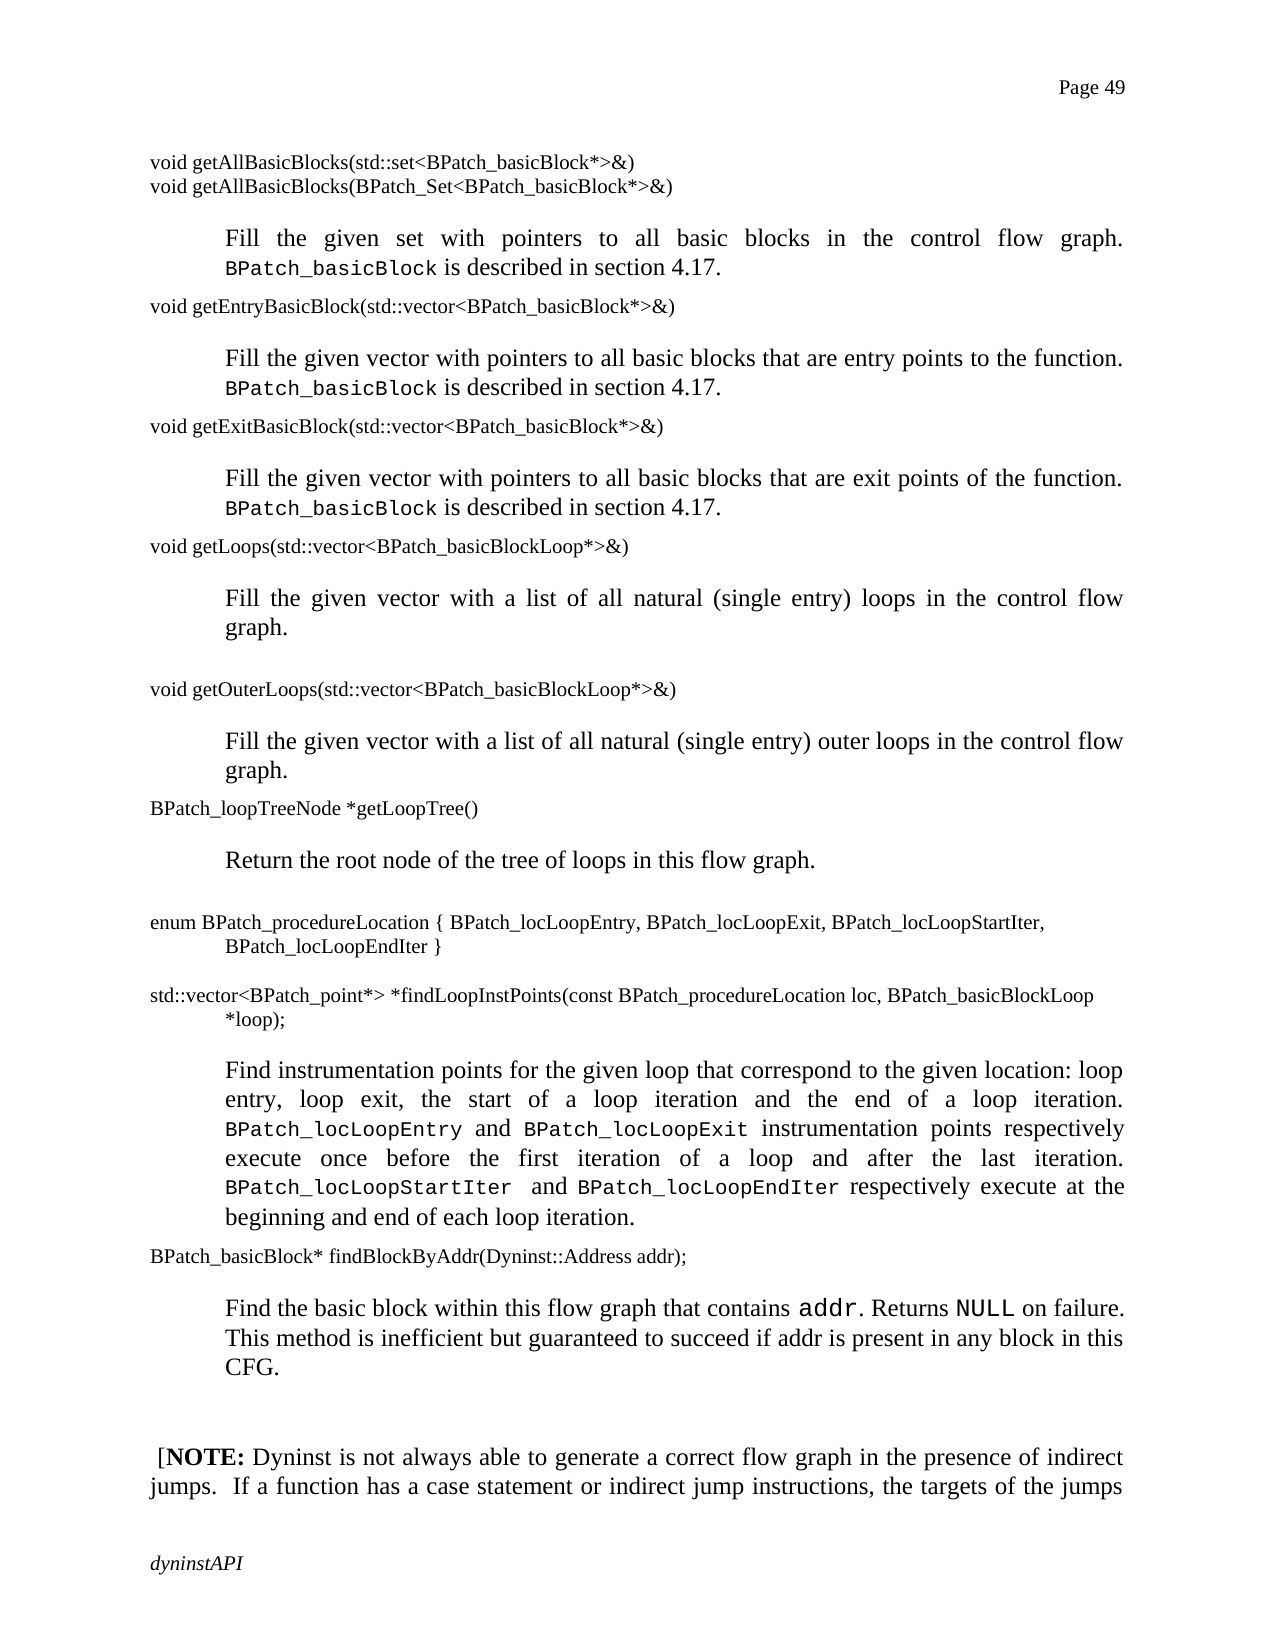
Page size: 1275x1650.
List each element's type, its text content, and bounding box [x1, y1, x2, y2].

text enum BPatch_procedureLocation { BPatch_locLoopEntry, BPatch_locLoopExit, BPatch_locLoopStartIter, BPatch_locLoopEndIter } [150, 910, 1125, 958]
text void getExitBasicBlock(std::vector<BPatch_basicBlock*>&) [150, 414, 1125, 438]
text void getOuterLoops(std::vector<BPatch_basicBlockLoop*>&) [150, 677, 1125, 701]
text BPatch_basicBlock* findBlockByAddr(Dyninst::Address addr); [150, 1243, 1125, 1268]
text Find the basic block within this flow graph that contains addr. Returns NULL on failure. This method is inefficient but guaranteed to succeed if addr is present in any block in this CFG. [225, 1293, 1125, 1381]
text std::vector<BPatch_point*> *findLoopInstPoints(const BPatch_procedureLocation loc, BPatch_basicBlockLoop *loop); [150, 982, 1125, 1031]
text void getAllBasicBlocks(BPatch_Set<BPatch_basicBlock*>&) [150, 174, 1125, 198]
text BPatch_loopTreeNode *getLoopTree() [150, 796, 1125, 820]
text void getLoops(std::vector<BPatch_basicBlockLoop*>&) [150, 534, 1125, 558]
list Find instrumentation points for the given loop that correspond to the given location: loop entry, loop exit, the start of a loop iteration and the end of a loop iteration. BPatch_locLoopEntry and BPatch_locLoopExit instrumentation points respectively execute once before the first iteration of a loop and after the last iteration. BPatch_locLoopStartIter and BPatch_locLoopEndIter respectively execute at the beginning and end of each loop iteration. [225, 1056, 1125, 1231]
text void getEntryBasicBlock(std::vector<BPatch_basicBlock*>&) [150, 294, 1125, 318]
list Fill the given set with pointers to all basic blocks in the control flow graph. BPatch_basicBlock is described in section 4.17. [225, 223, 1125, 281]
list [150, 1442, 1125, 1500]
list Fill the given vector with pointers to all basic blocks that are exit points of the function. BPatch_basicBlock is described in section 4.17. [225, 463, 1125, 521]
list Fill the given vector with pointers to all basic blocks that are entry points to the function. BPatch_basicBlock is described in section 4.17. [225, 343, 1125, 401]
list Fill the given vector with a list of all natural (single entry) loops in the control flow graph. [225, 583, 1125, 640]
list Fill the given vector with a list of all natural (single entry) outer loops in the control flow graph. [225, 726, 1125, 783]
text void getAllBasicBlocks(std::set<BPatch_basicBlock*>&) [150, 150, 1125, 174]
list Return the root node of the tree of loops in this flow graph. [225, 845, 1125, 874]
